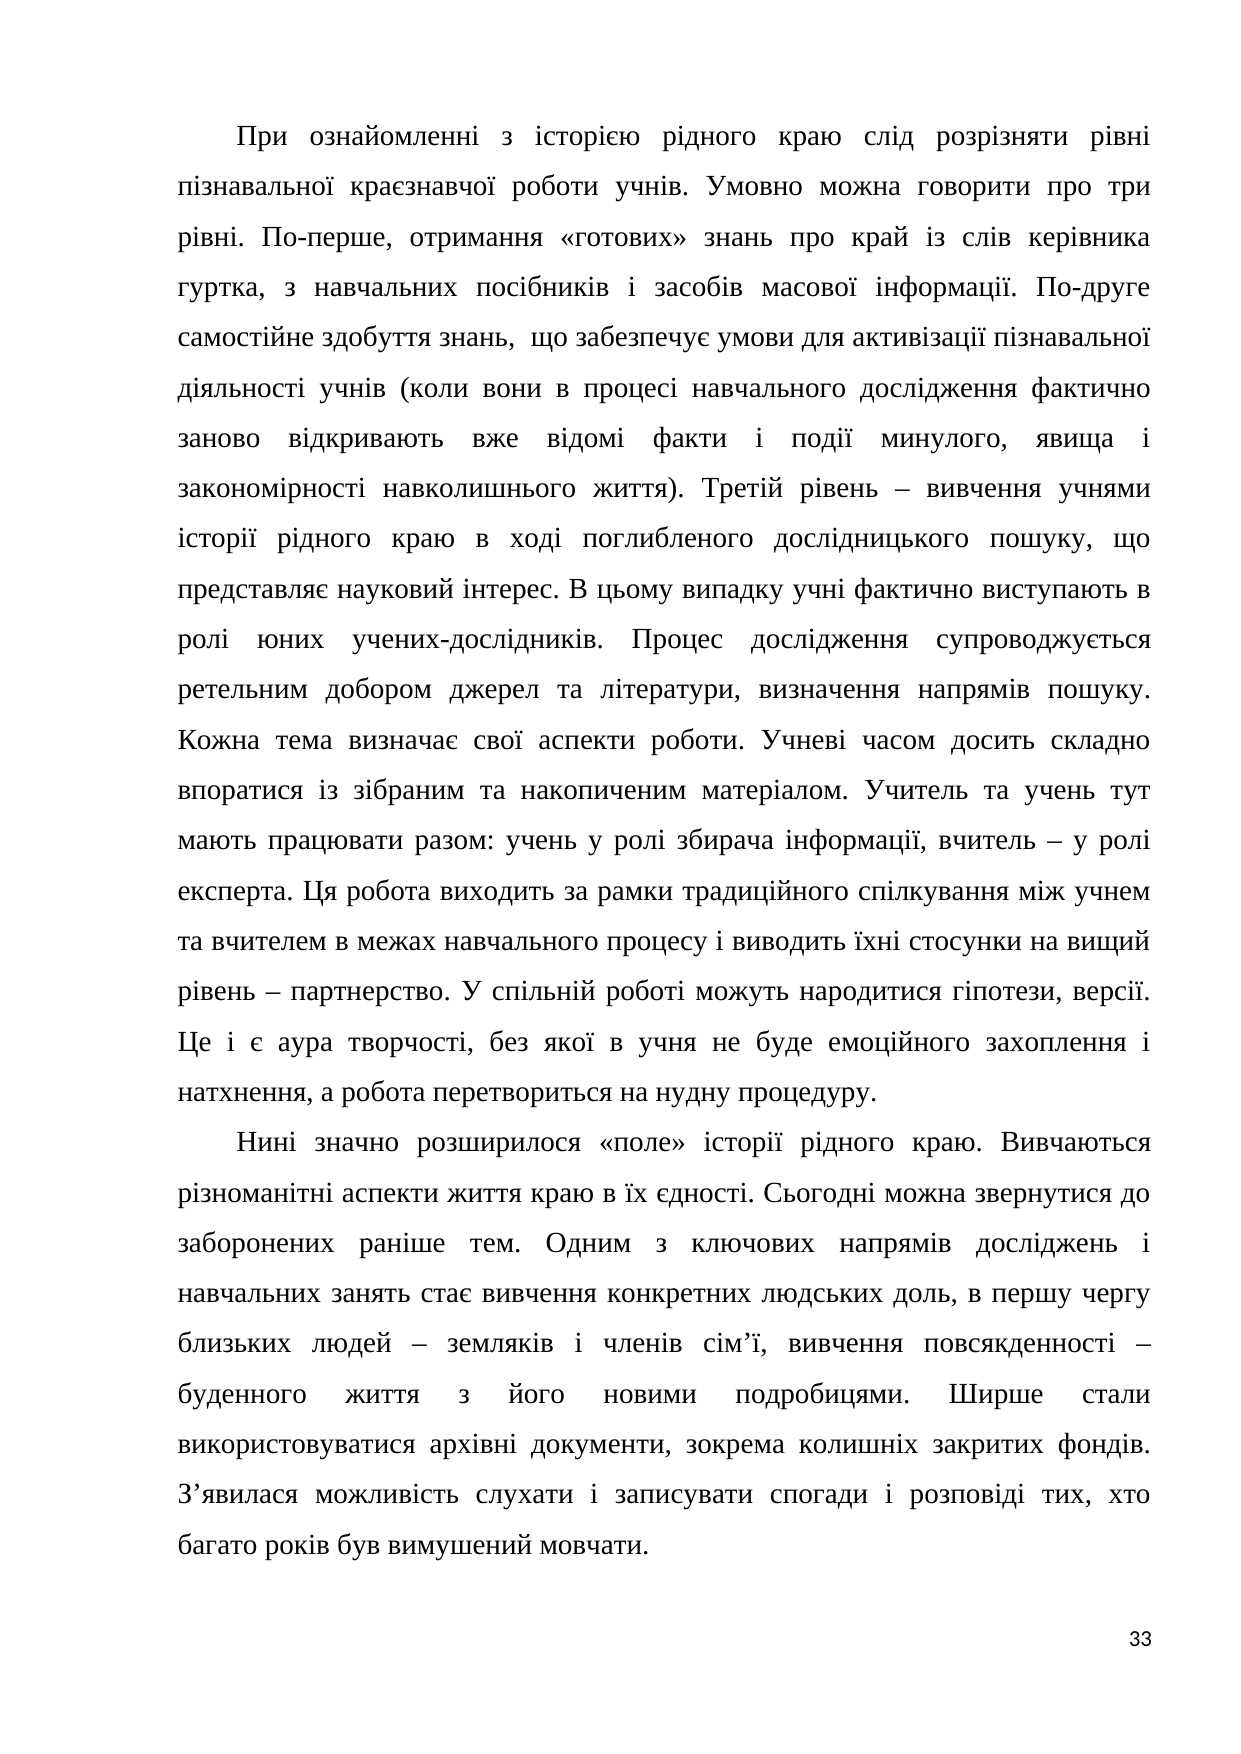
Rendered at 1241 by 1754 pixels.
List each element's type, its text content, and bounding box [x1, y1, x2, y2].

text При ознайомленні з історією рідного краю слід розрізняти рівні пізнавальної краєзнавчої роботи учнів. Умовно можна говорити про три рівні. По-перше, отримання «готових» знань про край із слів керівника гуртка, з навчальних посібників і засобів масової інформації. По-друге самостійне здобуття знань, що забезпечує умови для активізації пізнавальної діяльності учнів (коли вони в процесі навчального дослідження фактично заново відкривають вже відомі факти і події минулого, явища і закономірності навколишнього життя). Третій рівень – вивчення учнями історії рідного краю в ході поглибленого дослідницького пошуку, що представляє науковий інтерес. В цьому випадку учні фактично виступають в ролі юних учених-дослідників. Процес дослідження супроводжується ретельним добором джерел та літератури, визначення напрямів пошуку. Кожна тема визначає свої аспекти роботи. Учневі часом досить складно впоратися із зібраним та накопиченим матеріалом. Учитель та учень тут мають працювати разом: учень у ролі збирача інформації, вчитель – у ролі експерта. Ця робота виходить за рамки традиційного спілкування між учнем та вчителем в межах навчального процесу і виводить їхні стосунки на вищий рівень – партнерство. У спільній роботі можуть народитися гіпотези, версії. Це і є аура творчості, без якої в учня не буде емоційного захоплення і натхнення, а робота перетвориться на нудну процедуру. [177, 118, 1152, 1108]
text Нині значно розширилося «поле» історії рідного краю. Вивчаються різноманітні аспекти життя краю в їх єдності. Сьогодні можна звернутися до заборонених раніше тем. Одним з ключових напрямів досліджень і навчальних занять стає вивчення конкретних людських доль, в першу чергу близьких людей – земляків і членів сім’ї, вивчення повсякденності – буденного життя з його новими подробицями. Ширше стали використовуватися архівні документи, зокрема колишніх закритих фондів. З’явилася можливість слухати і записувати спогади і розповіді тих, хто багато років був вимушений мовчати. [177, 1124, 1152, 1560]
